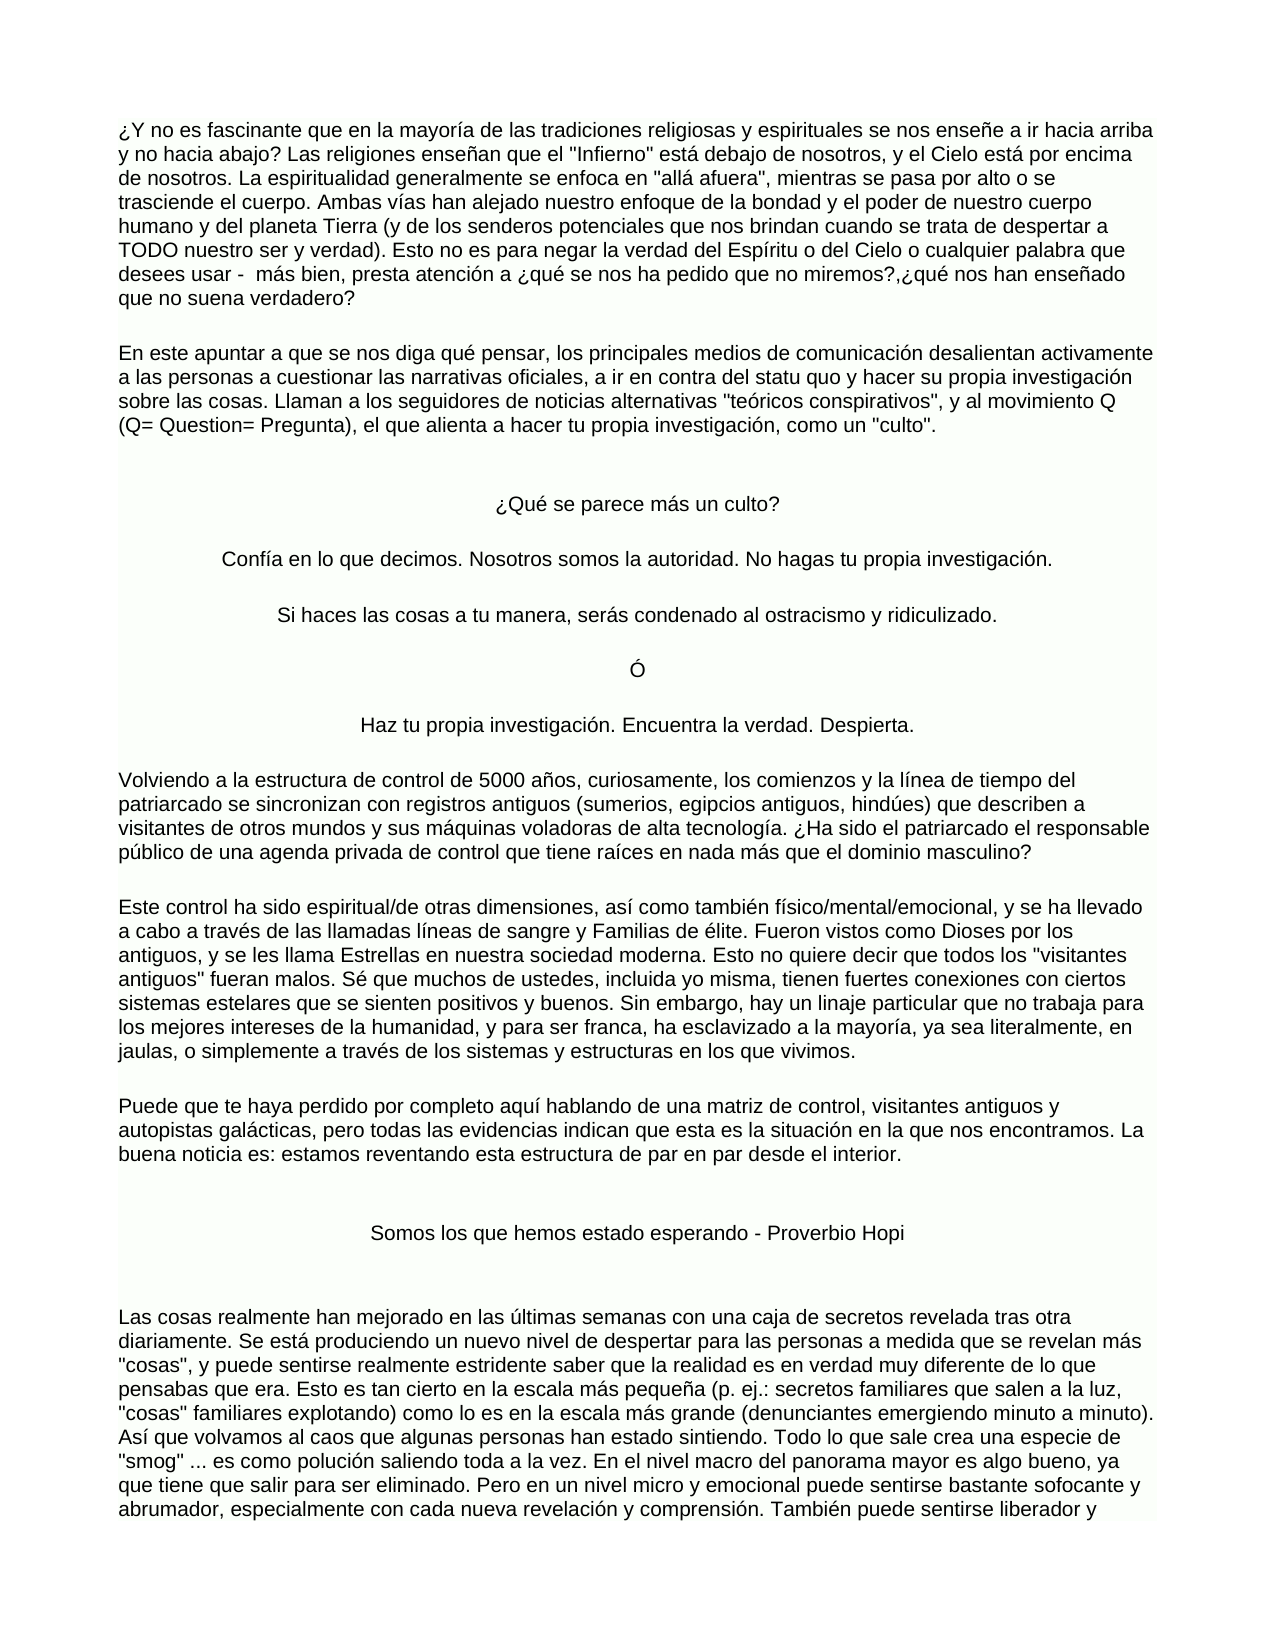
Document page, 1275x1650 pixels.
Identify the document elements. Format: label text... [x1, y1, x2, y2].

text ¿Qué se parece más un culto? [118, 468, 1157, 516]
text Volviendo a la estructura de control de 5000 años, curiosamente, los comienzos y la línea de tiempo del patriarcado se sincronizan con registros antiguos (sumerios, egipcios antiguos, hindúes) que describen a visitantes de otros mundos y sus máquinas voladoras de alta tecnología. ¿Ha sido el patriarcado el responsable público de una agenda privada de control que tiene raíces en nada más que el dominio masculino? [118, 768, 1157, 864]
text En este apuntar a que se nos diga qué pensar, los principales medios de comunicación desalientan activamente a las personas a cuestionar las narrativas oficiales, a ir en contra del statu quo y hacer su propia investigación sobre las cosas. Llaman a los seguidores de noticias alternativas "teóricos conspirativos", y al movimiento Q (Q= Question= Pregunta), el que alienta a hacer tu propia investigación, como un "culto". [118, 341, 1157, 437]
text Ó [118, 658, 1157, 682]
text Este control ha sido espiritual/de otras dimensiones, así como también físico/mental/emocional, y se ha llevado a cabo a través de las llamadas líneas de sangre y Familias de élite. Fueron vistos como Dioses por los antiguos, y se les llama Estrellas en nuestra sociedad moderna. Esto no quiere decir que todos los "visitantes antiguos" fueran malos. Sé que muchos de ustedes, incluida yo misma, tienen fuertes conexiones con ciertos sistemas estelares que se sienten positivos y buenos. Sin embargo, hay un linaje particular que no trabaja para los mejores intereses de la humanidad, y para ser franca, ha esclavizado a la mayoría, ya sea literalmente, en jaulas, o simplemente a través de los sistemas y estructuras en los que vivimos. [118, 895, 1157, 1063]
text ¿Y no es fascinante que en la mayoría de las tradiciones religiosas y espirituales se nos enseñe a ir hacia arriba y no hacia abajo? Las religiones enseñan que el "Infierno" está debajo de nosotros, y el Cielo está por encima de nosotros. La espiritualidad generalmente se enfoca en "allá afuera", mientras se pasa por alto o se trasciende el cuerpo. Ambas vías han alejado nuestro enfoque de la bondad y el poder de nuestro cuerpo humano y del planeta Tierra (y de los senderos potenciales que nos brindan cuando se trata de despertar a TODO nuestro ser y verdad). Esto no es para negar la verdad del Espíritu o del Cielo o cualquier palabra que desees usar - más bien, presta atención a ¿qué se nos ha pedido que no miremos?,¿qué nos han enseñado que no suena verdadero? [118, 118, 1157, 310]
text Confía en lo que decimos. Nosotros somos la autoridad. No hagas tu propia investigación. [118, 547, 1157, 571]
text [118, 1305, 1157, 1521]
text Si haces las cosas a tu manera, serás condenado al ostracismo y ridiculizado. [118, 602, 1157, 626]
text Haz tu propia investigación. Encuentra la verdad. Despierta. [118, 713, 1157, 737]
text Puede que te haya perdido por completo aquí hablando de una matriz de control, visitantes antiguos y autopistas galácticas, pero todas las evidencias indican que esta es la situación en la que nos encontramos. La buena noticia es: estamos reventando esta estructura de par en par desde el interior. [118, 1094, 1157, 1166]
text Somos los que hemos estado esperando - Proverbio Hopi [118, 1197, 1157, 1274]
